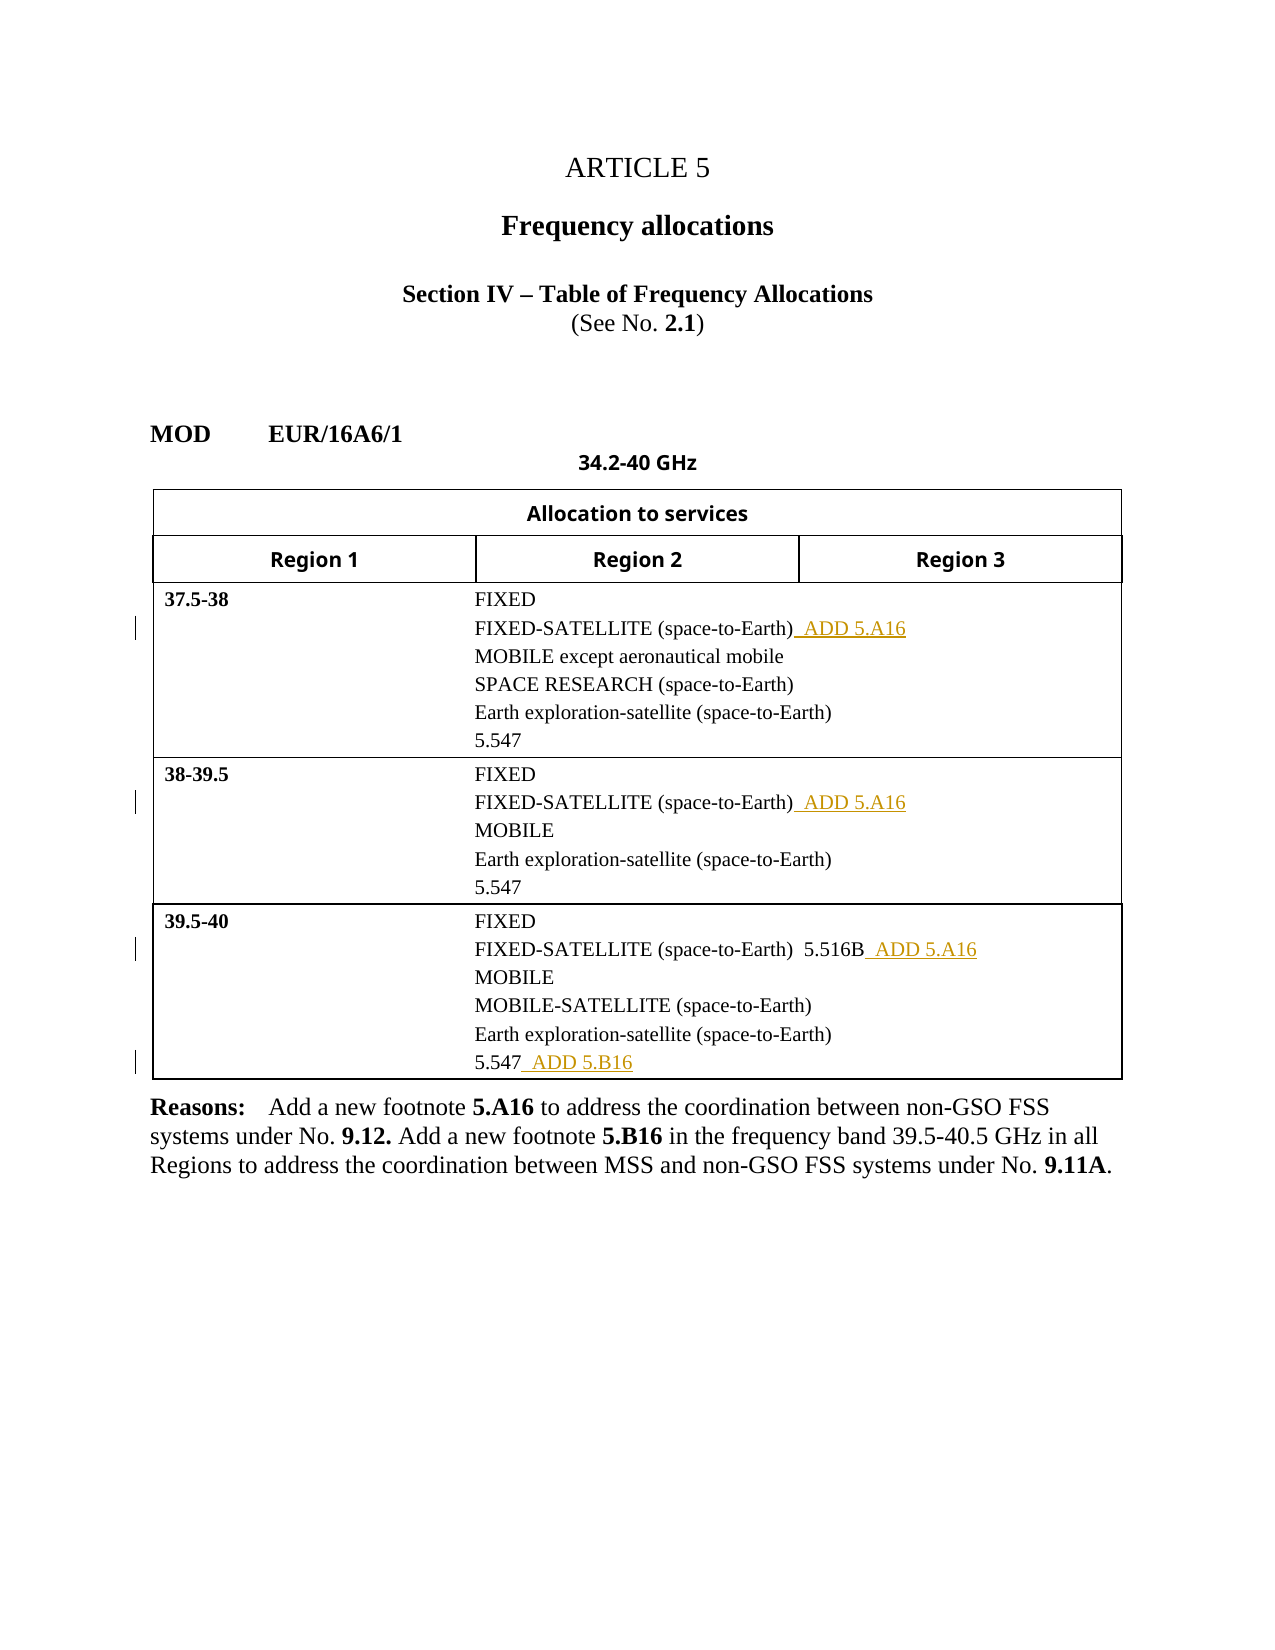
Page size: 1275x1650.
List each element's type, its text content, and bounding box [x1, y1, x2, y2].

text Section IV – Table of Frequency Allocations (See No. 2.1) [150, 279, 1125, 394]
table_header Allocation to services [154, 490, 1121, 535]
table_cell 38-39.5 FIXED FIXED-SATELLITE (space-to-Earth) MOBILE Earth exploration-satellite (space-to-Earth) 5.547 [154, 758, 1121, 903]
title 34.2-40 GHz [150, 448, 1125, 477]
text Reasons: Add a new footnote 5.A16 to address the coordination between non-GSO FSS systems under No. 9.12. Add a new footnote 5.B16 in the frequency band 39.5-40.5 GHz in all Regions to address the coordination between MSS and non-GSO FSS systems under No. 9.11A. [150, 1092, 1125, 1178]
text MOD EUR/16A6/1 [150, 419, 1125, 448]
table_cell 39.5-40 FIXED FIXED-SATELLITE (space-to-Earth) 5.516B MOBILE MOBILE-SATELLITE (space-to-Earth) Earth exploration-satellite (space-to-Earth) 5.547 [154, 905, 1121, 1078]
table_cell Region 1 [154, 536, 475, 582]
text ARTICLE 5 [150, 150, 1125, 183]
table_cell Region 2 [477, 536, 798, 582]
table_cell Region 3 [800, 536, 1121, 582]
title Frequency allocations [150, 208, 1125, 242]
table_cell 37.5-38 FIXED FIXED-SATELLITE (space-to-Earth) MOBILE except aeronautical mobile SPACE RESEARCH (space-to-Earth) Earth exploration-satellite (space-to-Earth) 5.547 [154, 583, 1121, 757]
